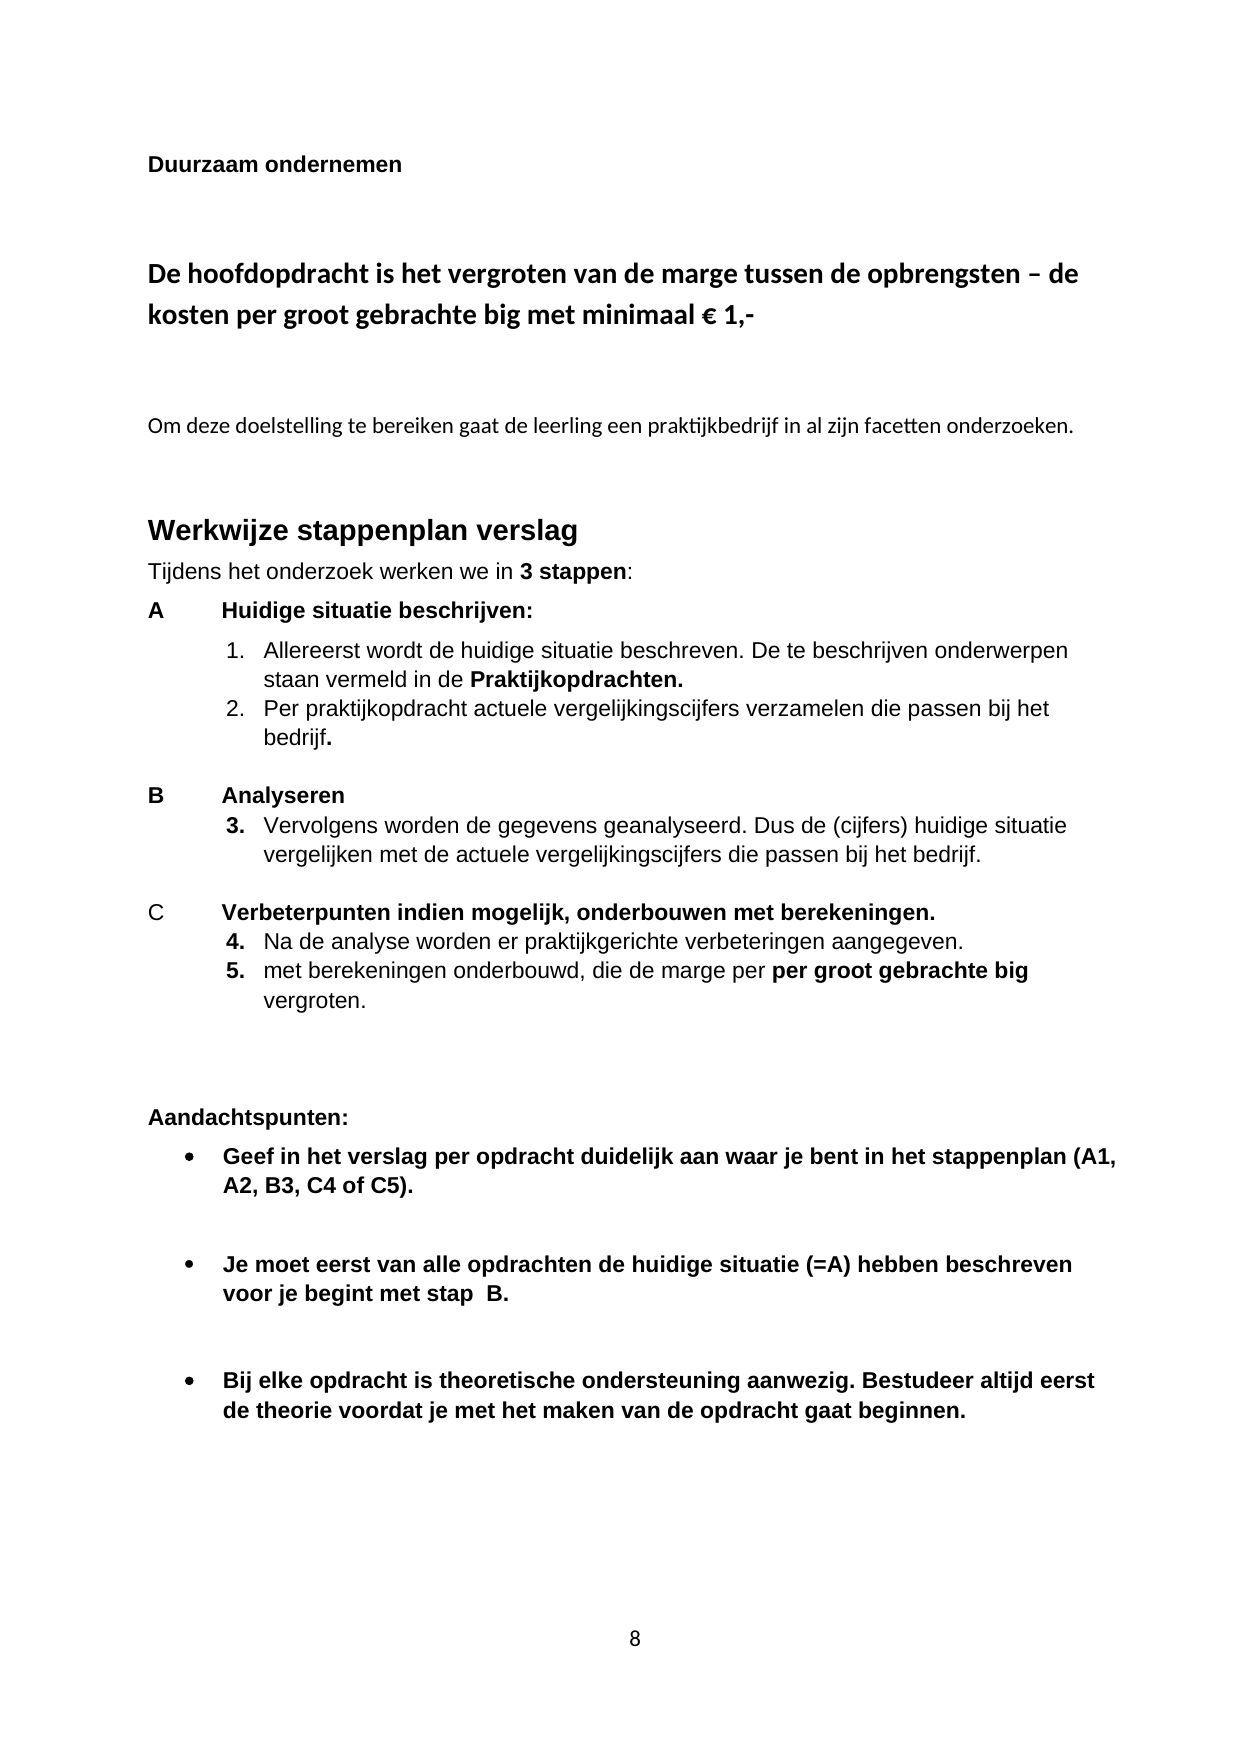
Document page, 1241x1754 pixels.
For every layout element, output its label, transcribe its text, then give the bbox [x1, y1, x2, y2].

text Om deze doelstelling te bereiken gaat de leerling een praktijkbedrijf in al zijn facetten onderzoeken. [148, 411, 1122, 439]
list Na de analyse worden er praktijkgerichte verbeteringen aangegeven. [226, 926, 1122, 956]
list Vervolgens worden de gegevens geanalyseerd. Dus de (cijfers) huidige situatie vergelijken met de actuele vergelijkingscijfers die passen bij het bedrijf. [226, 810, 1122, 868]
list Per praktijkopdracht actuele vergelijkingscijfers verzamelen die passen bij het bedrijf. [226, 693, 1122, 751]
text Aandachtspunten: [148, 1102, 1122, 1131]
text Werkwijze stappenplan verslag [148, 517, 1122, 546]
text B Analyseren [148, 781, 1122, 810]
text Duurzaam ondernemen [148, 151, 1122, 178]
list Allereerst wordt de huidige situatie beschreven. De te beschrijven onderwerpen staan vermeld in de Praktijkopdrachten. [226, 635, 1122, 693]
text A Huidige situatie beschrijven: [148, 596, 1122, 625]
list met berekeningen onderbouwd, die de marge per per groot gebrachte big vergroten. [226, 956, 1122, 1014]
text Tijdens het onderzoek werken we in 3 stappen: [148, 556, 1122, 586]
list Je moet eerst van alle opdrachten de huidige situatie (=A) hebben beschreven voor je begint met stap B. [185, 1249, 1122, 1307]
text De hoofdopdracht is het vergroten van de marge tussen de opbrengsten – de kosten per groot gebrachte big met minimaal € 1,- [148, 256, 1122, 332]
list Bij elke opdracht is theoretische ondersteuning aanwezig. Bestudeer altijd eerst de theorie voordat je met het maken van de opdracht gaat beginnen. [185, 1366, 1122, 1424]
text C Verbeterpunten indien mogelijk, onderbouwen met berekeningen. [148, 897, 1122, 926]
list Geef in het verslag per opdracht duidelijk aan waar je bent in het stappenplan (A1, A2, B3, C4 of C5). [185, 1141, 1122, 1200]
